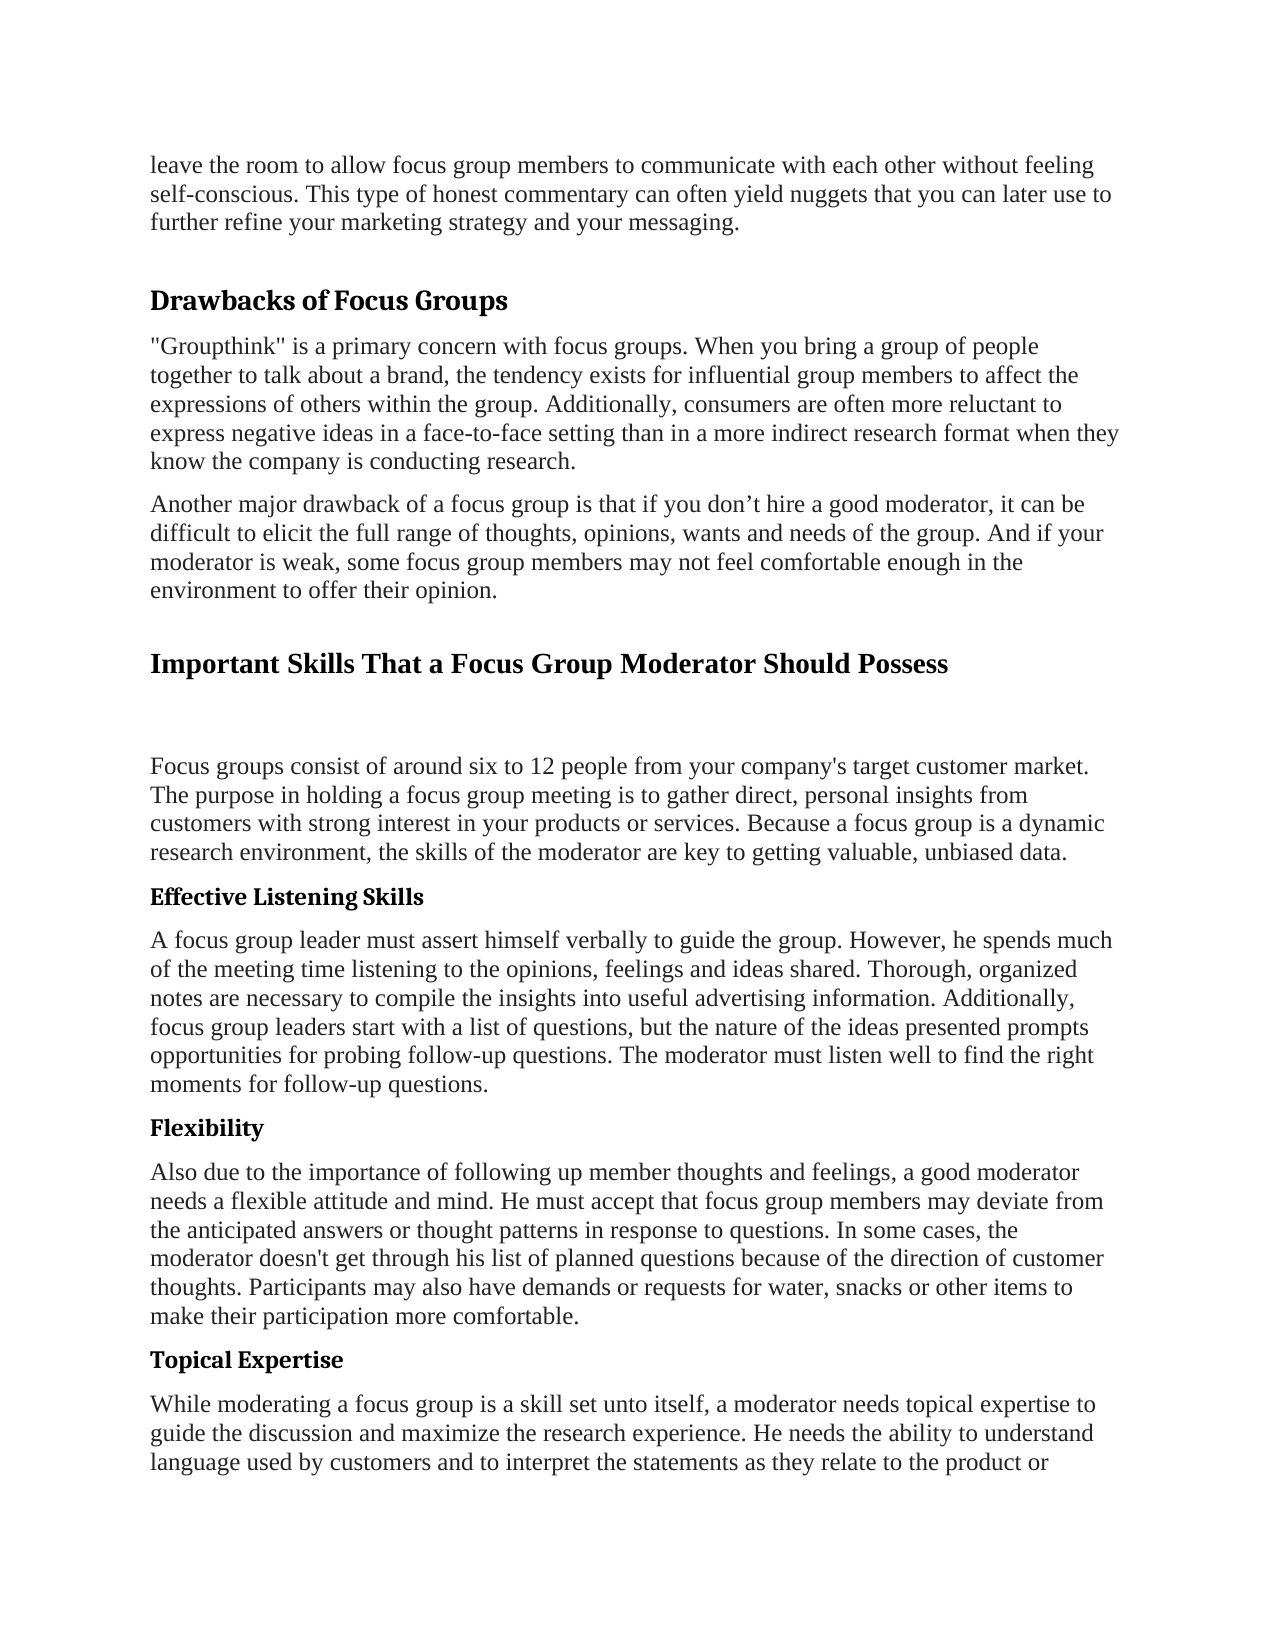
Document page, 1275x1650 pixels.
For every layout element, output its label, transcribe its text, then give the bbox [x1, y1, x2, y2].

subtitle Topical Expertise [150, 1344, 1125, 1375]
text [150, 150, 1125, 236]
text Also due to the importance of following up member thoughts and feelings, a good moderator needs a flexible attitude and mind. He must accept that focus group members may deviate from the anticipated answers or thought patterns in response to questions. In some cases, the moderator doesn't get through his list of planned questions because of the direction of customer thoughts. Participants may also have demands or requests for water, snacks or other items to make their participation more comfortable. [150, 1157, 1125, 1330]
subtitle Effective Listening Skills [150, 880, 1125, 911]
text A focus group leader must assert himself verbally to guide the group. However, he spends much of the meeting time listening to the opinions, feelings and ideas shared. Thorough, organized notes are necessary to compile the insights into useful advertising information. Additionally, focus group leaders start with a list of questions, but the nature of the ideas presented prompts opportunities for probing follow-up questions. The moderator must listen well to find the right moments for follow-up questions. [150, 925, 1125, 1098]
subtitle Flexibility [150, 1112, 1125, 1143]
text Focus groups consist of around six to 12 people from your company's target customer market. The purpose in holding a focus group meeting is to gather direct, personal insights from customers with strong interest in your products or services. Because a focus group is a dynamic research environment, the skills of the moderator are key to getting valuable, unbiased data. [150, 751, 1125, 866]
subtitle Important Skills That a Focus Group Moderator Should Possess [150, 646, 1125, 679]
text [150, 1389, 1125, 1475]
subtitle Drawbacks of Focus Groups [150, 284, 1125, 317]
text Another major drawback of a focus group is that if you don’t hire a good moderator, it can be difficult to elicit the full range of thoughts, opinions, wants and needs of the group. And if your moderator is weak, some focus group members may not feel comfortable enough in the environment to offer their opinion. [150, 489, 1125, 604]
text "Groupthink" is a primary concern with focus groups. When you bring a group of people together to talk about a brand, the tendency exists for influential group members to affect the expressions of others within the group. Additionally, consumers are often more reluctant to express negative ideas in a face-to-face setting than in a more indirect research format when they know the company is conducting research. [150, 331, 1125, 475]
